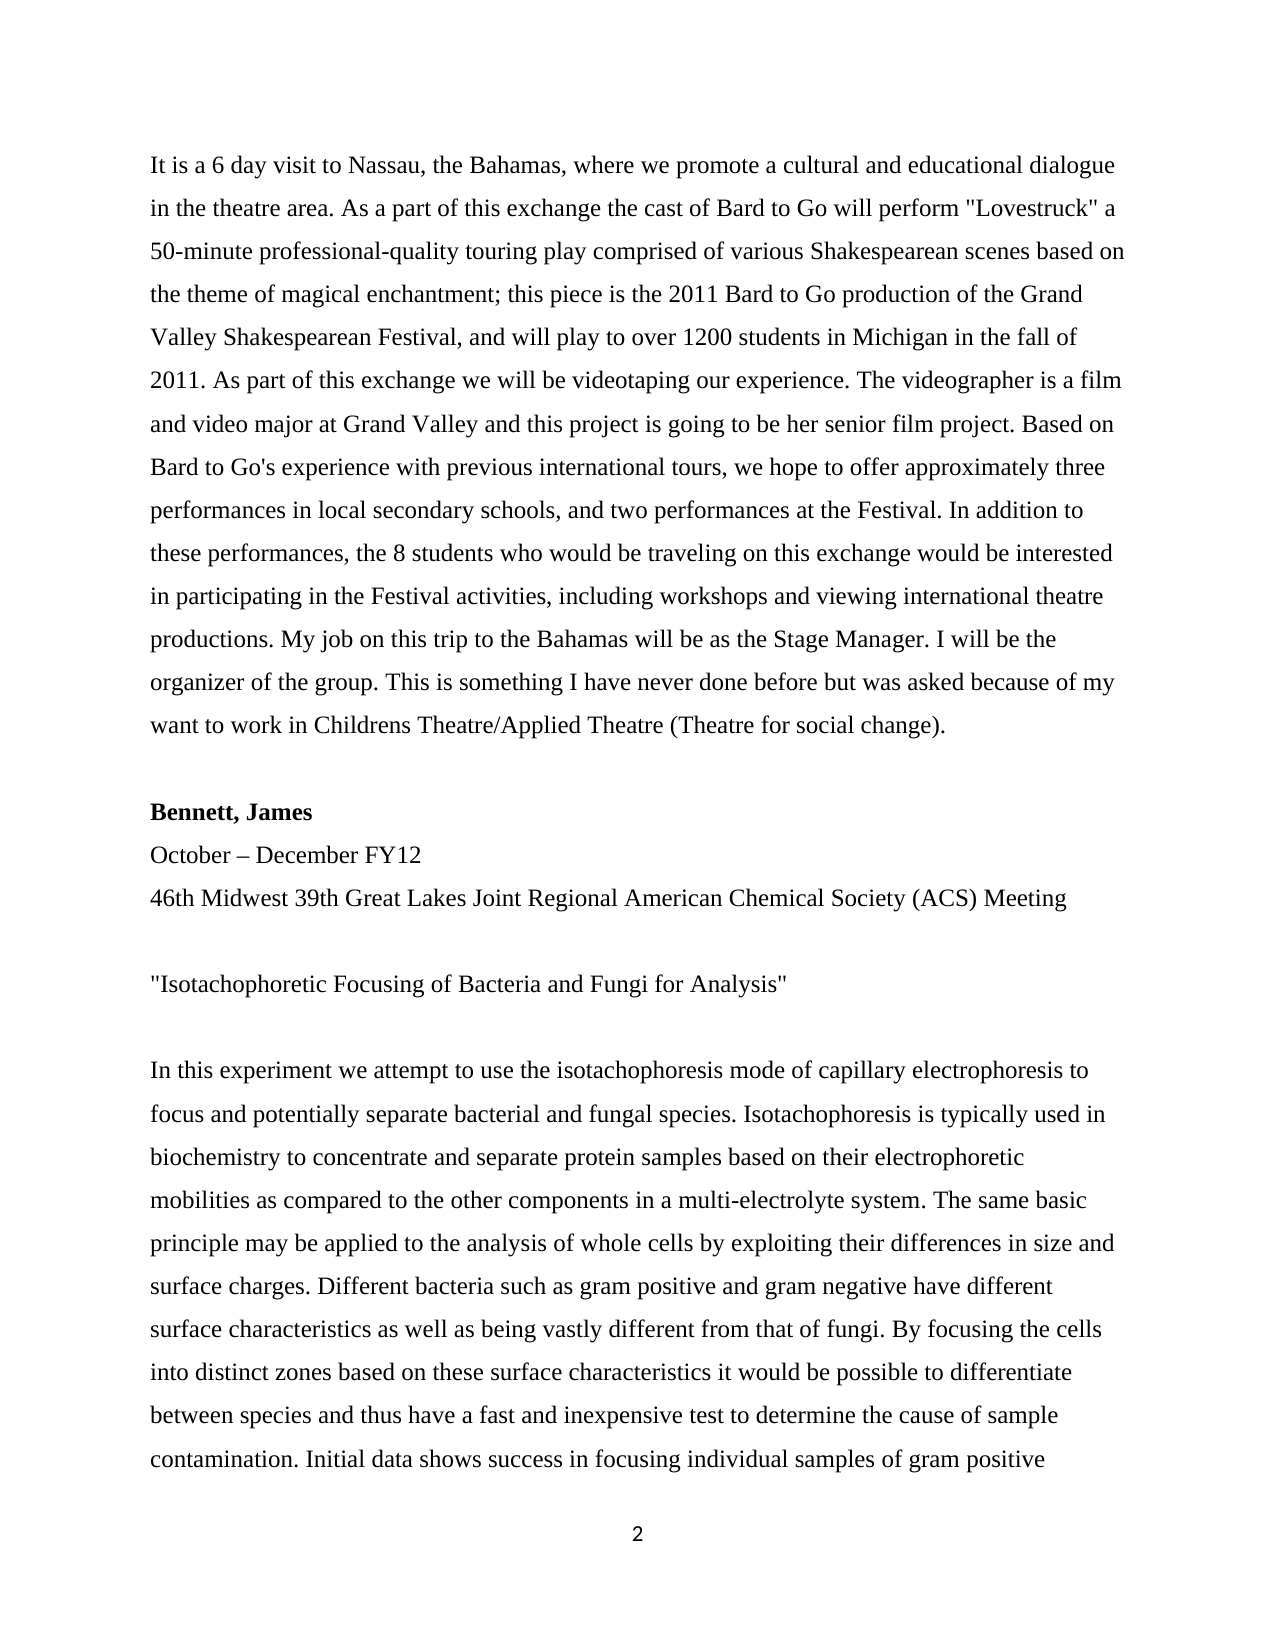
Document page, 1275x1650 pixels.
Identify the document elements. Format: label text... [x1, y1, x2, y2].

text It is a 6 day visit to Nassau, the Bahamas, where we promote a cultural and educational dialogue in the theatre area. As a part of this exchange the cast of Bard to Go will perform "Lovestruck" a 50-minute professional-quality touring play comprised of various Shakespearean scenes based on the theme of magical enchantment; this piece is the 2011 Bard to Go production of the Grand Valley Shakespearean Festival, and will play to over 1200 students in Michigan in the fall of 2011. As part of this exchange we will be videotaping our experience. The videographer is a film and video major at Grand Valley and this project is going to be her senior film project. Based on Bard to Go's experience with previous international tours, we hope to offer approximately three performances in local secondary schools, and two performances at the Festival. In addition to these performances, the 8 students who would be traveling on this exchange would be interested in participating in the Festival activities, including workshops and viewing international theatre productions. My job on this trip to the Bahamas will be as the Stage Manager. I will be the organizer of the group. This is something I have never done before but was asked because of my want to work in Childrens Theatre/Applied Theatre (Theatre for social change). [150, 150, 1125, 739]
text Bennett, James [150, 797, 1125, 826]
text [150, 1056, 1125, 1472]
text 46th Midwest 39th Great Lakes Joint Regional American Chemical Society (ACS) Meeting [150, 883, 1125, 912]
text "Isotachophoretic Focusing of Bacteria and Fungi for Analysis" [150, 969, 1125, 998]
text October – December FY12 [150, 840, 1125, 869]
